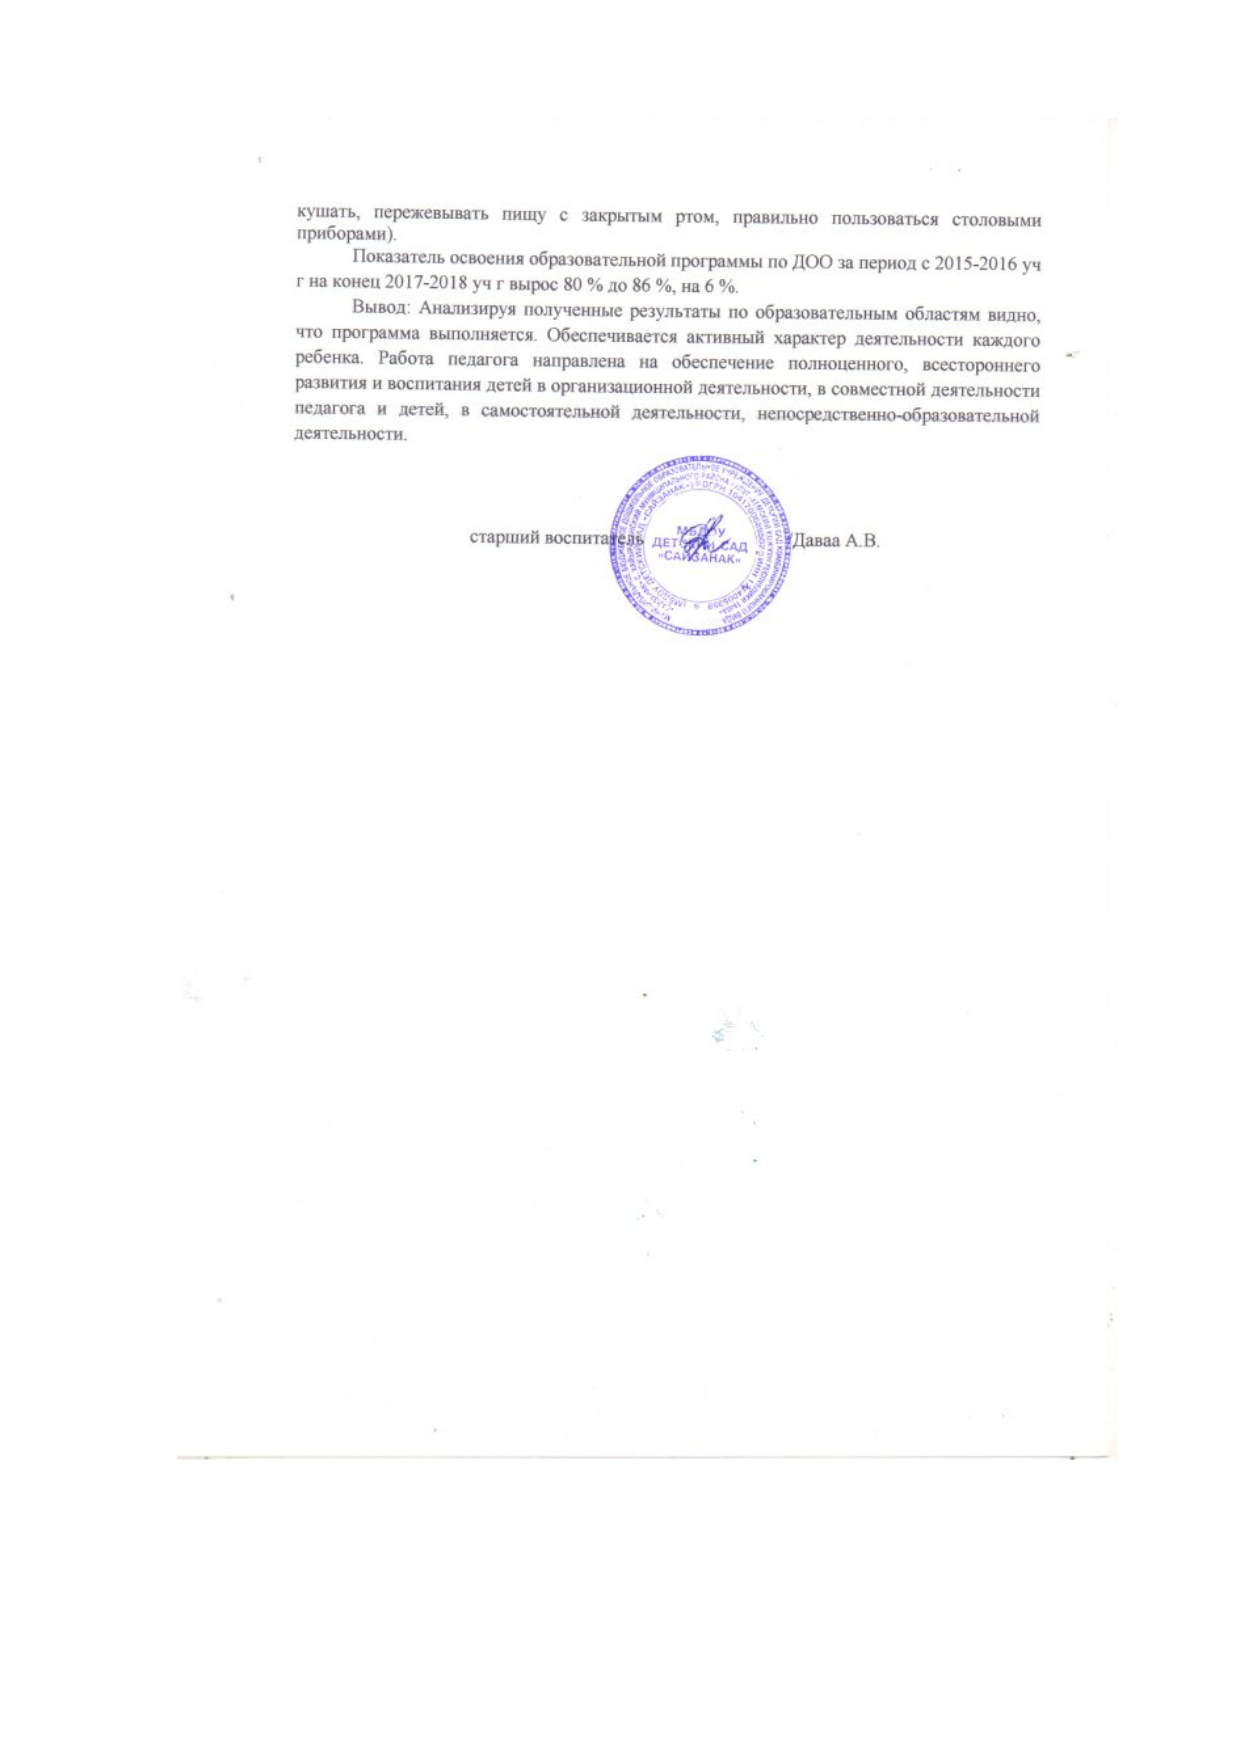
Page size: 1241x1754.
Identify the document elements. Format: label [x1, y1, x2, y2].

picture [177, 118, 1118, 1460]
